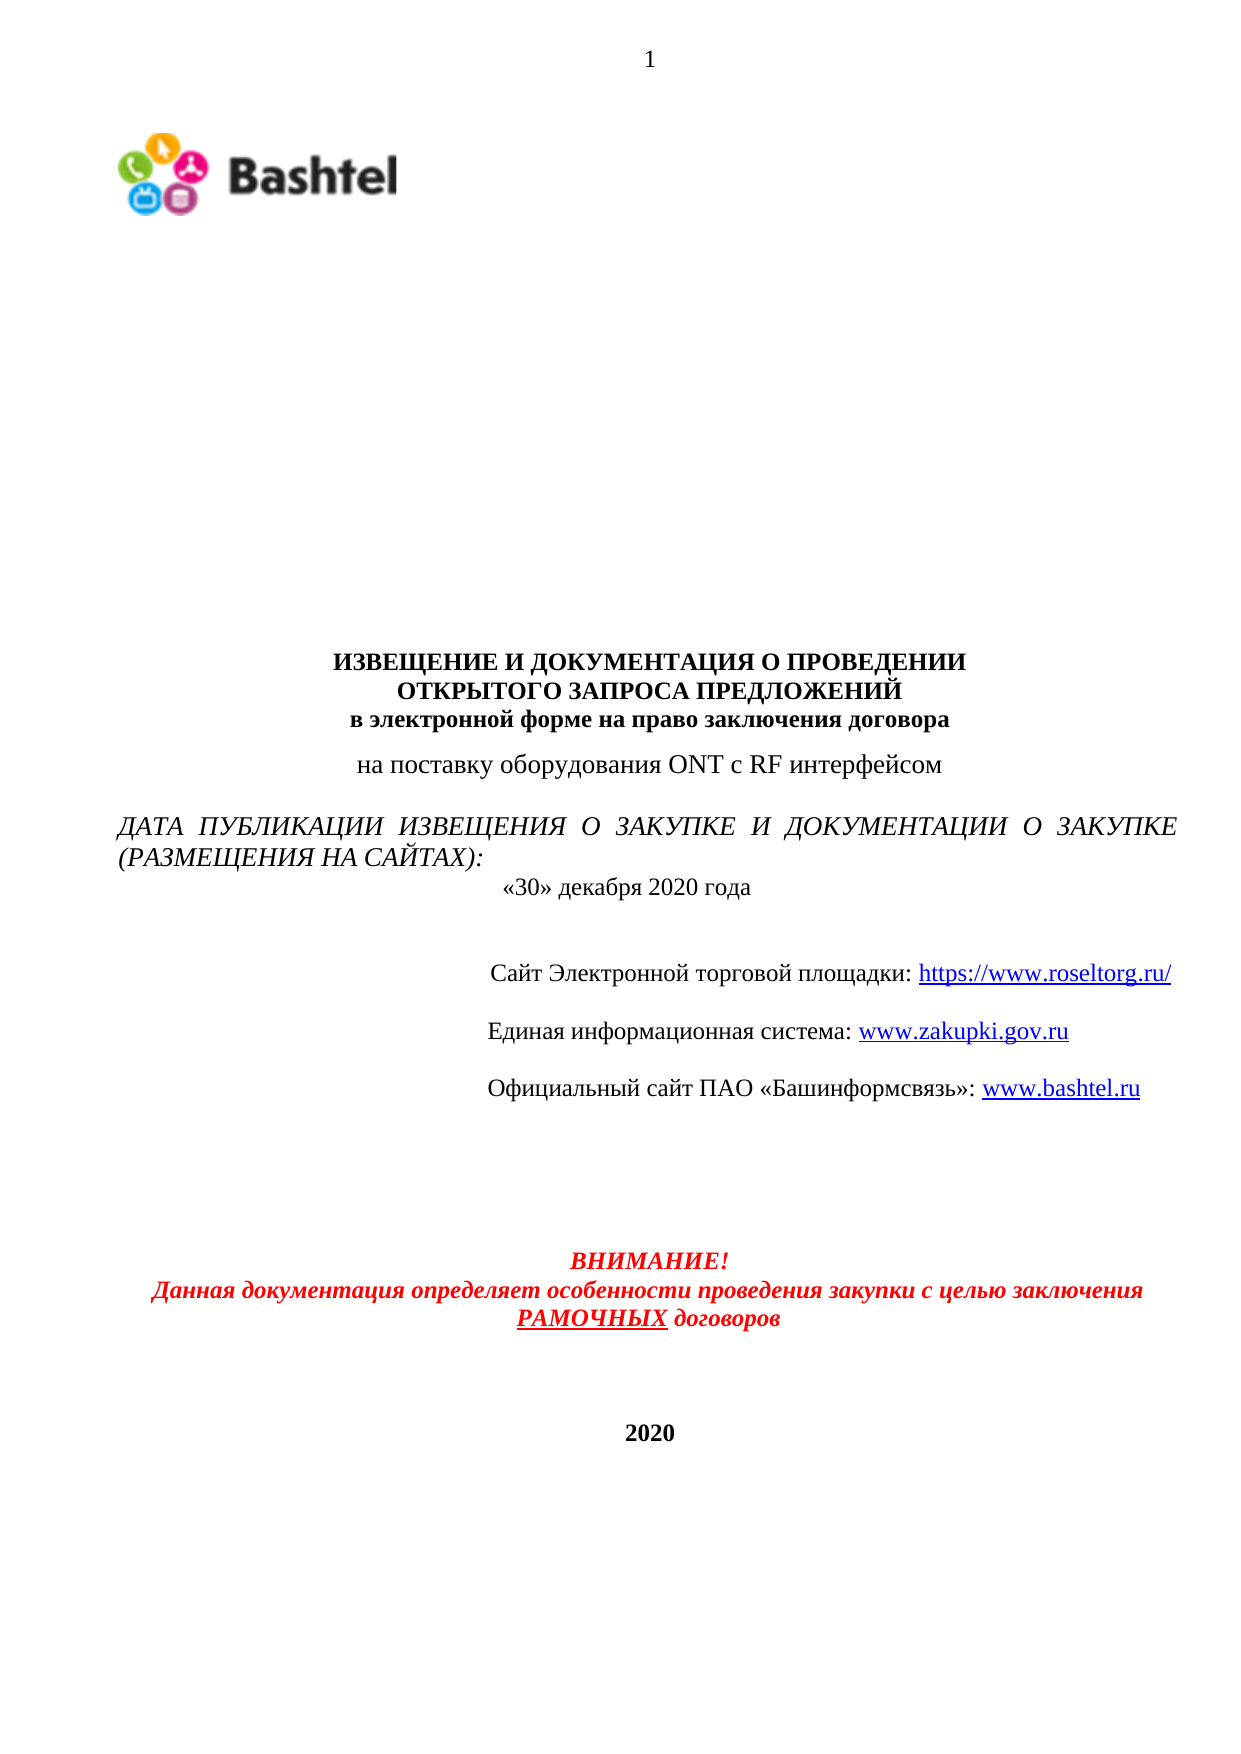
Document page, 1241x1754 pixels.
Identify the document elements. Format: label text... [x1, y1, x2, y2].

text 2020 [118, 1418, 1181, 1447]
text ДАТА ПУБЛИКАЦИИ ИЗВЕЩЕНИЯ О ЗАКУПКЕ И ДОКУМЕНТАЦИИ О ЗАКУПКЕ (РАЗМЕЩЕНИЯ НА САЙТАХ): [118, 810, 1181, 872]
text Единая информационная система: www.zakupki.gov.ru [487, 1016, 1181, 1045]
text ОТКРЫТОГО ЗАПРОСА ПРЕДЛОЖЕНИЙ [118, 676, 1181, 704]
text на поставку оборудования ONT с RF интерфейсом [118, 748, 1181, 779]
picture [118, 133, 397, 216]
text Данная документация определяет особенности проведения закупки с целью заключения РАМОЧНЫХ договоров [118, 1275, 1181, 1332]
text ВНИМАНИЕ! [118, 1246, 1181, 1275]
text Сайт Электронной торговой площадки: https://www.roseltorg.ru/ [490, 958, 1181, 987]
text в электронной форме на право заключения договора [118, 704, 1181, 733]
text ИЗВЕЩЕНИЕ И ДОКУМЕНТАЦИЯ О ПРОВЕДЕНИИ [118, 647, 1181, 676]
text Официальный сайт ПАО «Башинформсвязь»: www.bashtel.ru [487, 1073, 1181, 1102]
